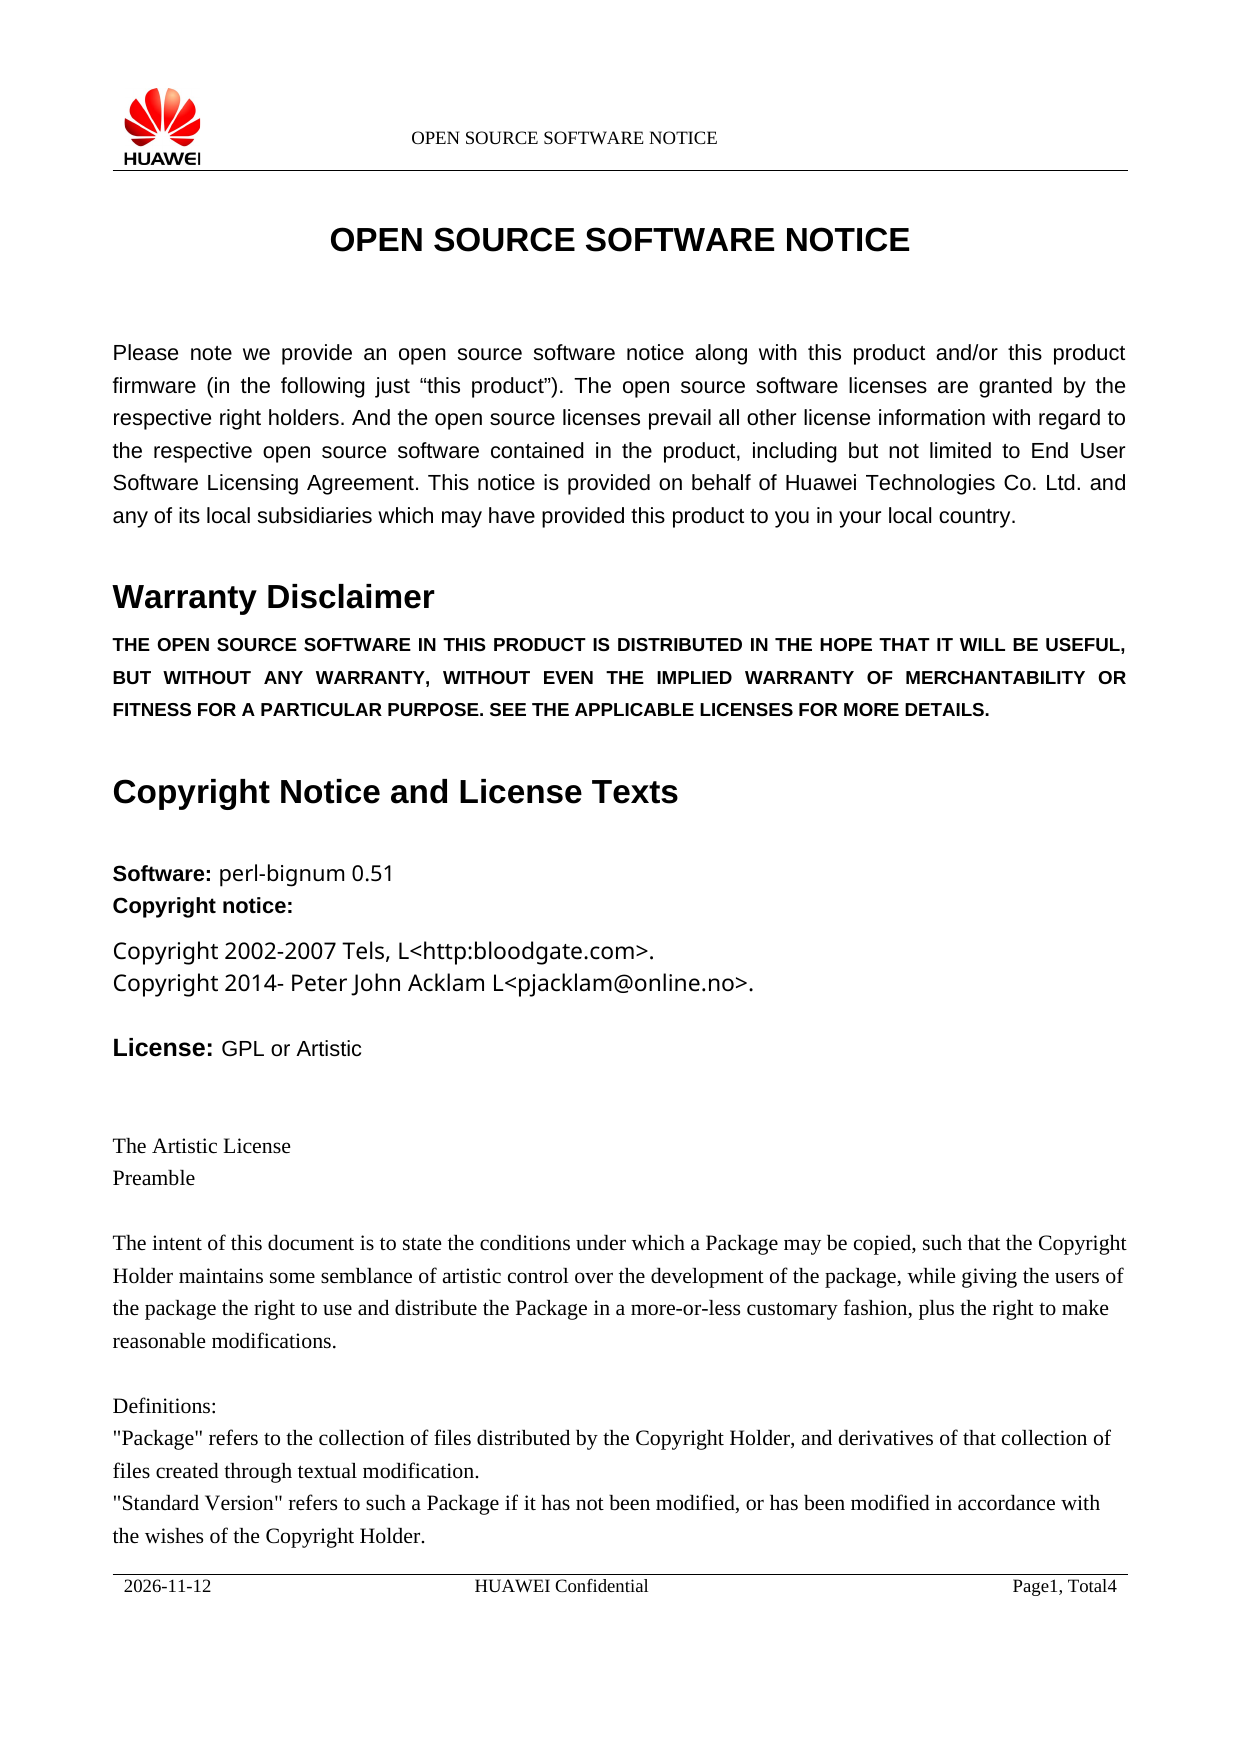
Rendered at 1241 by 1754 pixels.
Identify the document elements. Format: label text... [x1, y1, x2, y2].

text Copyright notice: [112, 889, 1128, 921]
text OPEN SOURCE SOFTWARE NOTICE [112, 206, 1128, 271]
text Warranty Disclaimer [112, 564, 1128, 629]
text Copyright 2002-2007 Tels, L<http:bloodgate.com>. Copyright 2014- Peter John Acklam L<pjacklam@online.no>. [112, 934, 1128, 1031]
title Software: perl-bignum 0.51 [112, 856, 1128, 889]
picture [124, 88, 201, 165]
text License: GPL or Artistic [112, 1031, 1128, 1064]
text The open source software in this product is distributed in the hope that it will be useful, but WITHOUT ANY WARRANTY, without even the implied warranty of MERCHANTABILITY or FITNESS FOR A PARTICULAR PURPOSE. See the applicable licenses for more details. [112, 629, 1128, 726]
text Copyright Notice and License Texts [112, 759, 1128, 824]
text Please note we provide an open source software notice along with this product and/or this product firmware (in the following just “this product”). The open source software licenses are granted by the respective right holders. And the open source licenses prevail all other license information with regard to the respective open source software contained in the product, including but not limited to End User Software Licensing Agreement. This notice is provided on behalf of Huawei Technologies Co. Ltd. and any of its local subsidiaries which may have provided this product to you in your local country. [112, 336, 1128, 531]
